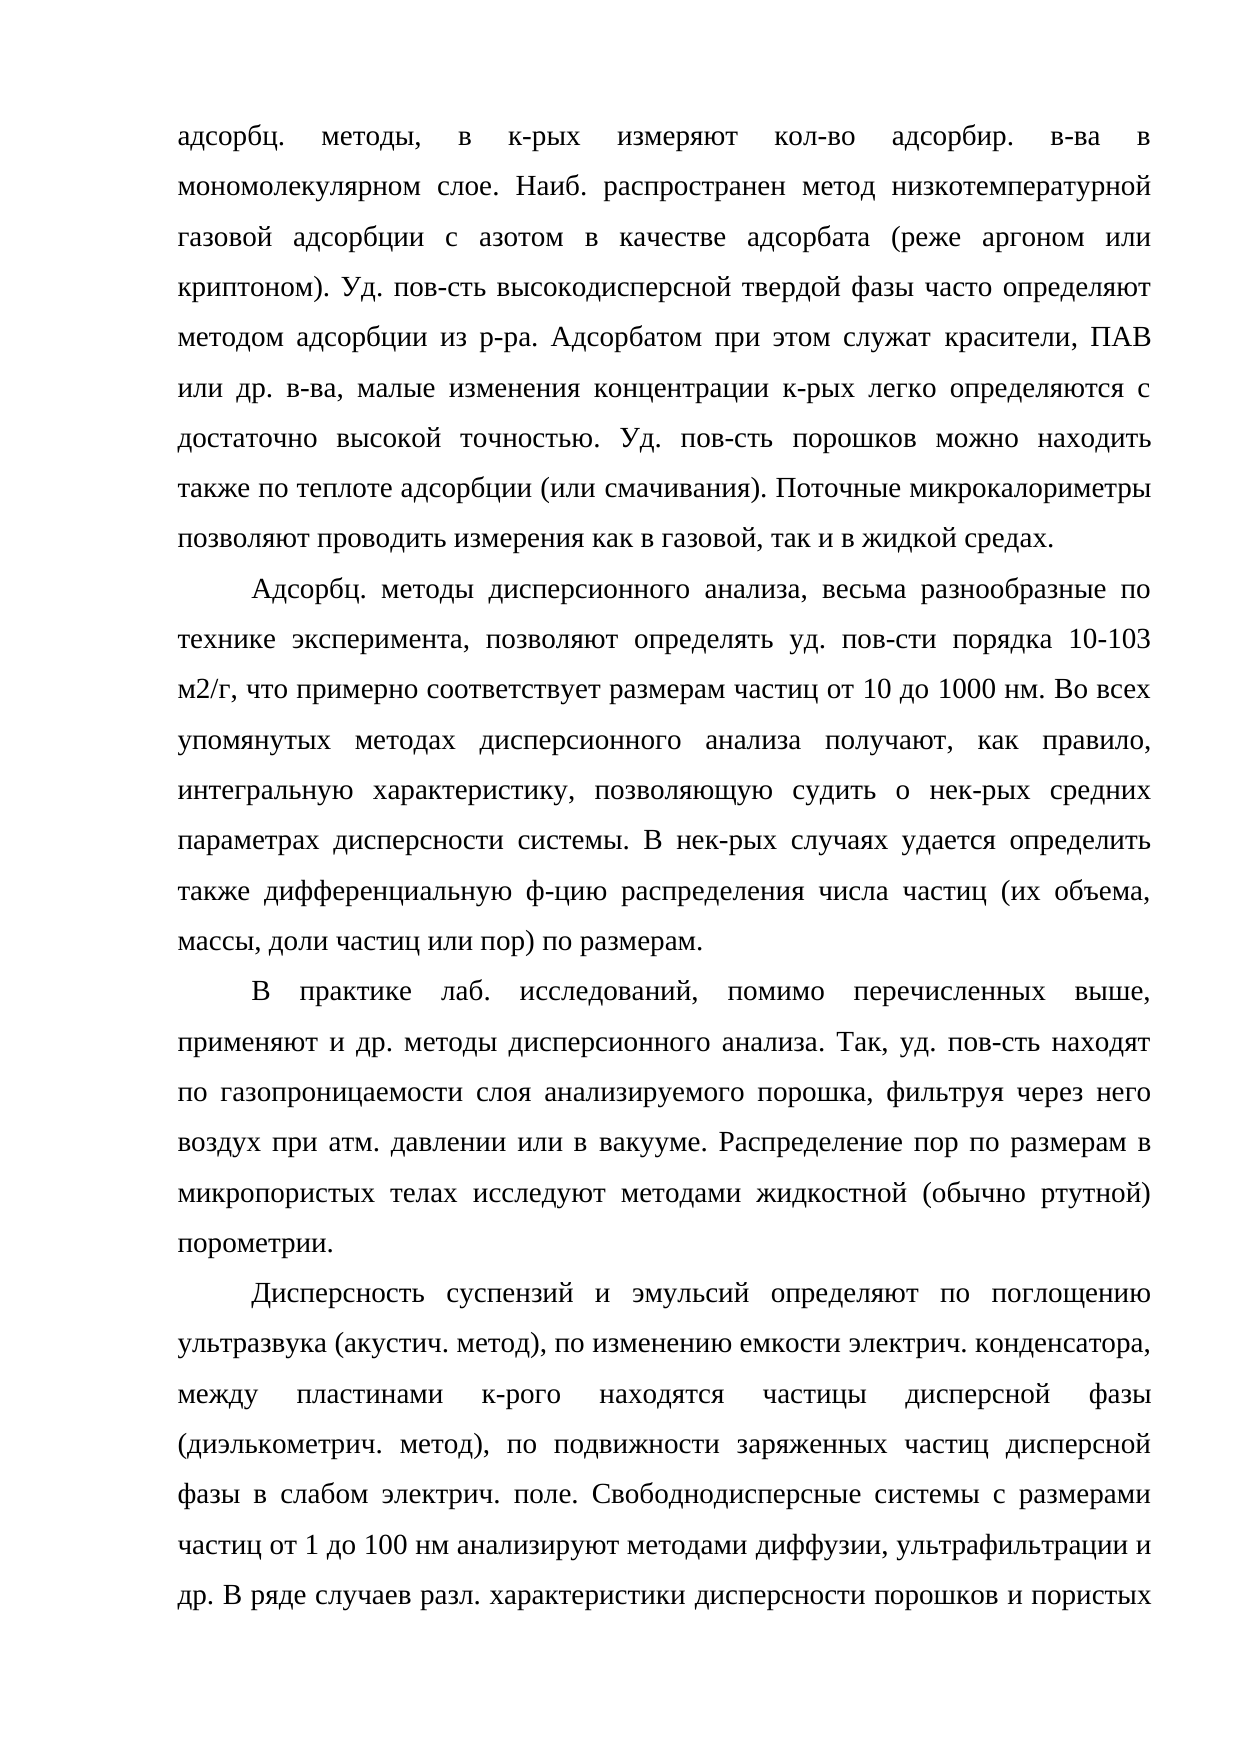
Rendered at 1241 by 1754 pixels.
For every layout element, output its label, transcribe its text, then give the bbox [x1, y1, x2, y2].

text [177, 1275, 1152, 1611]
text Адсорбц. методы дисперсионного анализа, весьма разнообразные по технике эксперимента, позволяют определять уд. пов-сти порядка 10-103 м2/г, что примерно соответствует размерам частиц от 10 до 1000 нм. Во всех упомянутых методах дисперсионного анализа получают, как правило, интегральную характеристику, позволяющую судить о нек-рых средних параметрах дисперсности системы. В нек-рых случаях удается определить также дифференциальную ф-цию распределения числа частиц (их объема, массы, доли частиц или пор) по размерам. [177, 571, 1152, 957]
text В практике лаб. исследований, помимо перечисленных выше, применяют и др. методы дисперсионного анализа. Так, уд. пов-сть находят по газопроницаемости слоя анализируемого порошка, фильтруя через него воздух при атм. давлении или в вакууме. Распределение пор по размерам в микропористых телах исследуют методами жидкостной (обычно ртутной) порометрии. [177, 973, 1152, 1258]
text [177, 118, 1152, 554]
